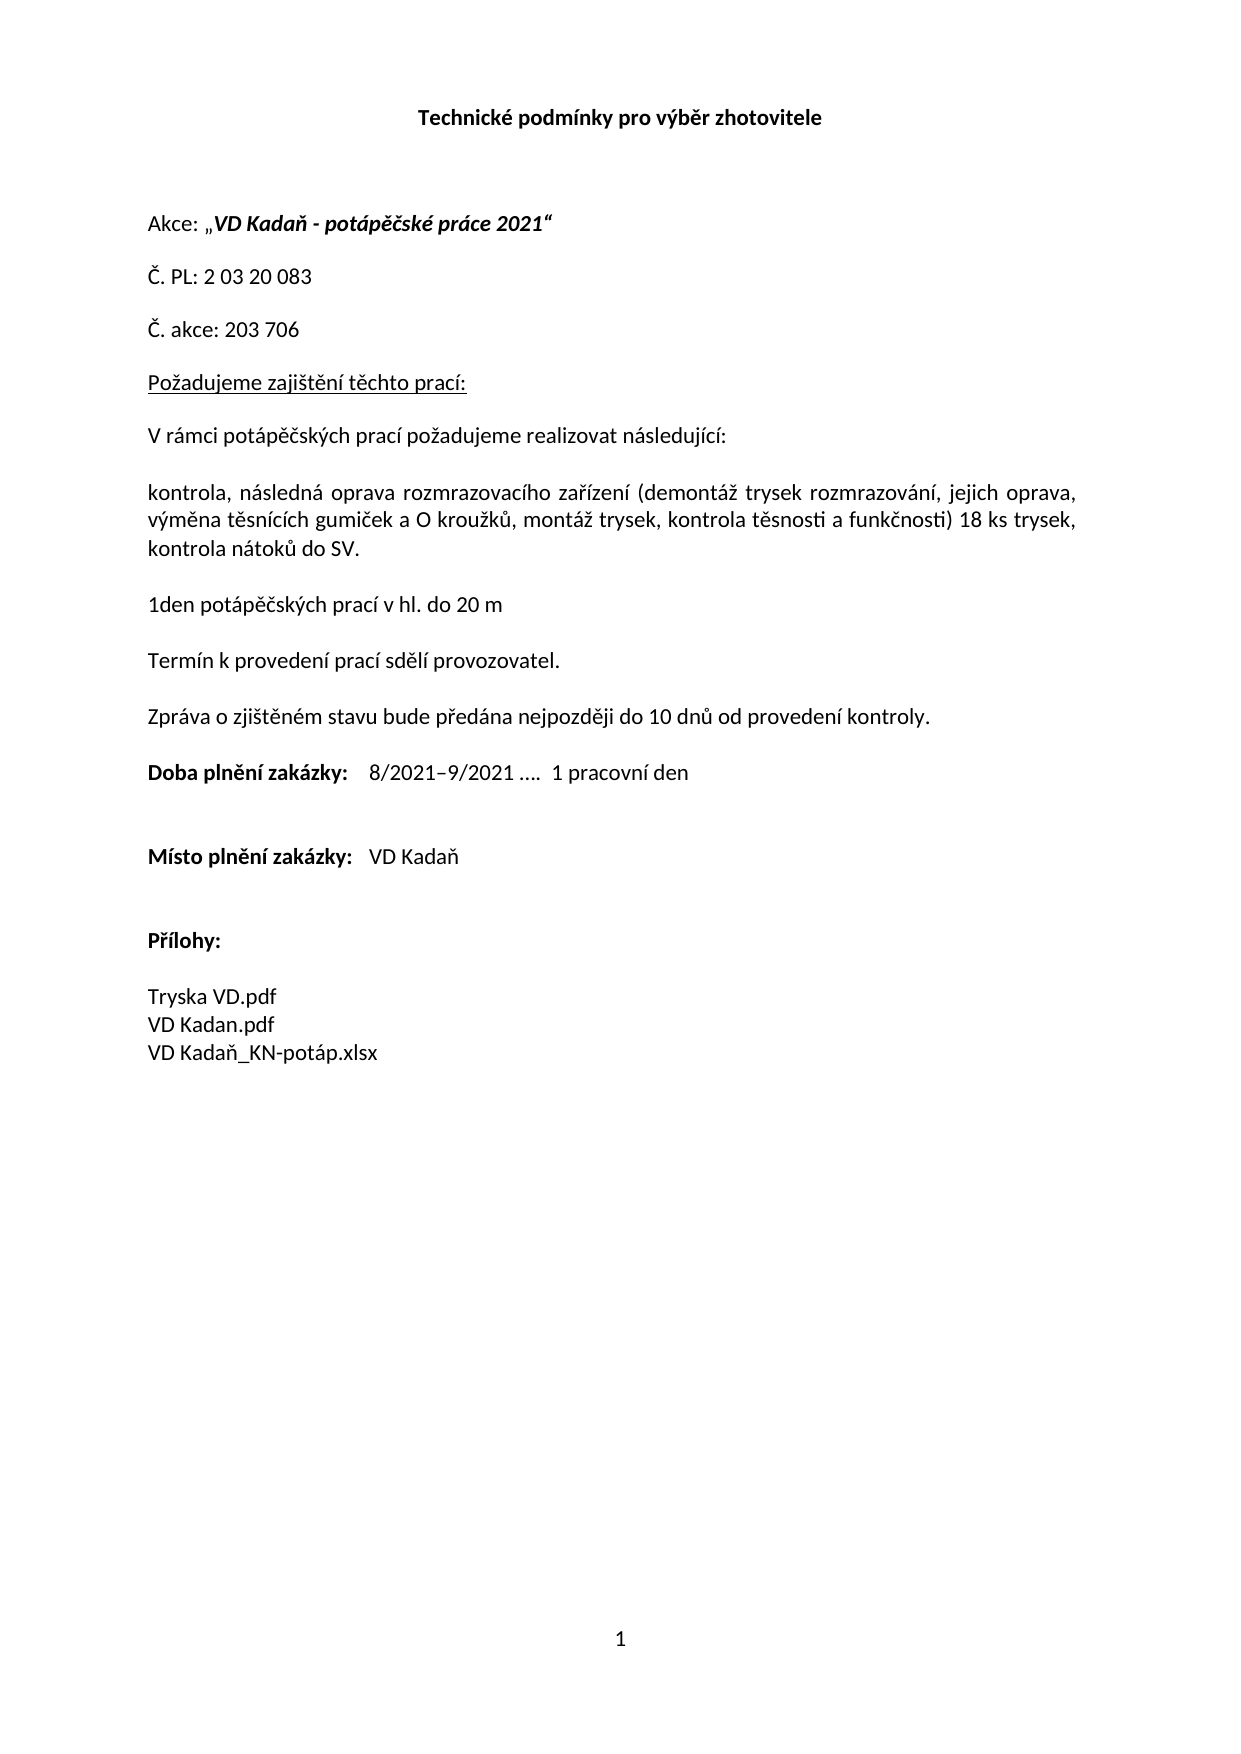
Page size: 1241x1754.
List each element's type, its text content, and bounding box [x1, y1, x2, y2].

text Termín k provedení prací sdělí provozovatel. [148, 646, 1078, 674]
text VD Kadan.pdf [148, 1010, 1093, 1038]
text V rámci potápěčských prací požadujeme realizovat následující: [148, 422, 1078, 449]
text kontrola, následná oprava rozmrazovacího zařízení (demontáž trysek rozmrazování, jejich oprava, výměna těsnících gumiček a O kroužků, montáž trysek, kontrola těsnosti a funkčnosti) 18 ks trysek, kontrola nátoků do SV. [148, 478, 1078, 562]
text Místo plnění zakázky: VD Kadaň [148, 842, 1078, 870]
text VD Kadaň_KN-potáp.xlsx [148, 1038, 1093, 1066]
text 1den potápěčských prací v hl. do 20 m [148, 590, 1078, 618]
text Č. akce: 203 706 [148, 316, 1093, 343]
text Doba plnění zakázky: 8/2021–9/2021 …. 1 pracovní den [148, 758, 1078, 786]
text Přílohy: [148, 926, 1078, 954]
text Č. PL: 2 03 20 083 [148, 262, 1093, 291]
text Zpráva o zjištěném stavu bude předána nejpozději do 10 dnů od provedení kontroly. [148, 702, 1078, 730]
text Požadujeme zajištění těchto prací: [148, 368, 1093, 397]
text Akce: „VD Kadaň - potápěčské práce 2021“ [148, 209, 1093, 237]
text Technické podmínky pro výběr zhotovitele [148, 103, 1093, 131]
text Tryska VD.pdf [148, 982, 1093, 1010]
